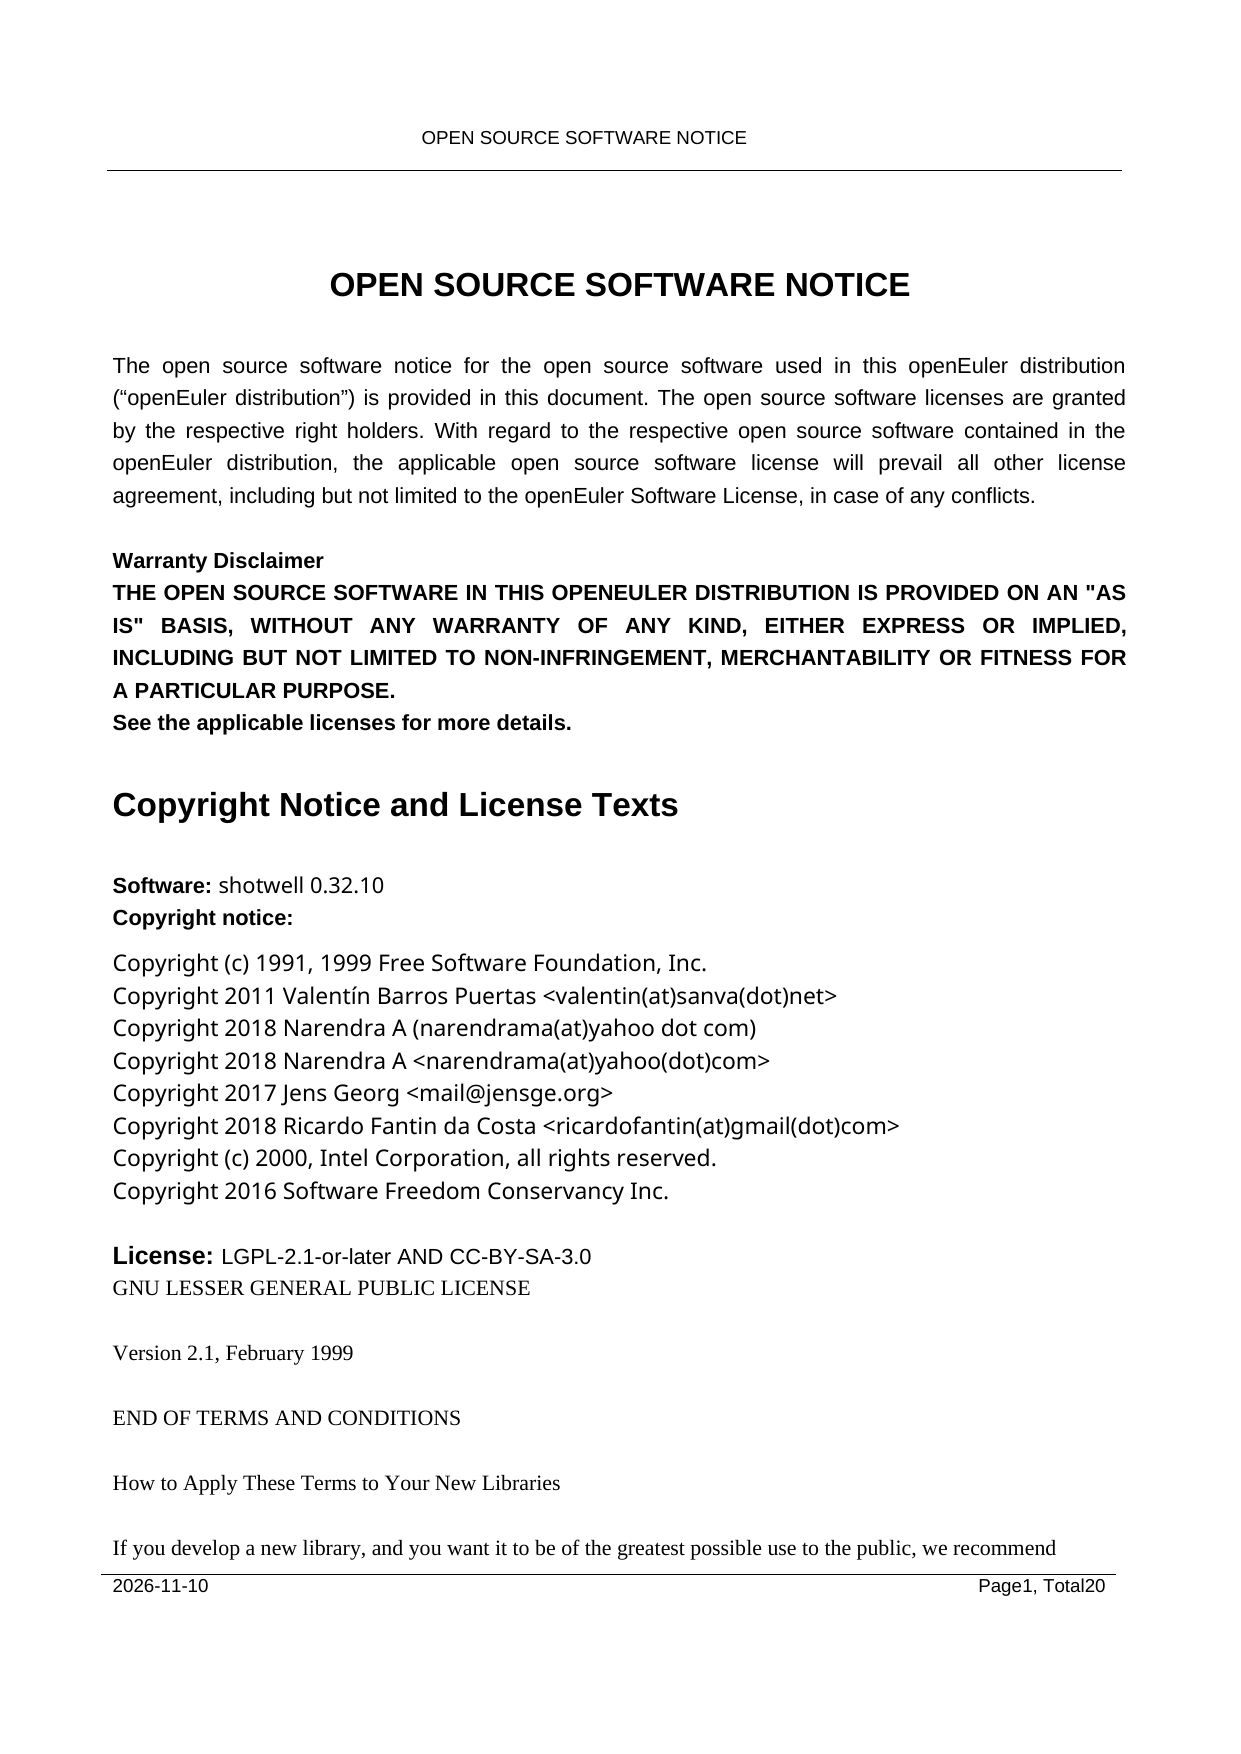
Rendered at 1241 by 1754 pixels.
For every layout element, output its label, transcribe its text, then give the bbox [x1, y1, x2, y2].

text OPEN SOURCE SOFTWARE NOTICE [112, 251, 1128, 316]
text The open source software notice for the open source software used in this openEuler distribution (“openEuler distribution”) is provided in this document. The open source software licenses are granted by the respective right holders. With regard to the respective open source software contained in the openEuler distribution, the applicable open source software license will prevail all other license agreement, including but not limited to the openEuler Software License, in case of any conflicts. [112, 349, 1128, 511]
title Software: shotwell 0.32.10 [112, 869, 1128, 901]
text Copyright (c) 1991, 1999 Free Software Foundation, Inc. Copyright 2011 Valentín Barros Puertas <valentin(at)sanva(dot)net> Copyright 2018 Narendra A (narendrama(at)yahoo dot com) Copyright 2018 Narendra A <narendrama(at)yahoo(dot)com> Copyright 2017 Jens Georg <mail@jensge.org> Copyright 2018 Ricardo Fantin da Costa <ricardofantin(at)gmail(dot)com> Copyright (c) 2000, Intel Corporation, all rights reserved. Copyright 2016 Software Freedom Conservancy Inc. [112, 947, 1128, 1239]
text Copyright Notice and License Texts [112, 771, 1128, 836]
text License: LGPL-2.1-or-later AND CC-BY-SA-3.0 [112, 1239, 1128, 1272]
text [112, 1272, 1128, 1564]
text THE OPEN SOURCE SOFTWARE IN THIS OPENEULER DISTRIBUTION IS PROVIDED ON AN "AS IS" BASIS, WITHOUT ANY WARRANTY OF ANY KIND, EITHER EXPRESS OR IMPLIED, INCLUDING BUT NOT LIMITED TO NON-INFRINGEMENT, MERCHANTABILITY OR FITNESS FOR A PARTICULAR PURPOSE. See the applicable licenses for more details. [112, 576, 1128, 739]
text Warranty Disclaimer [112, 544, 1128, 576]
text Copyright notice: [112, 901, 1128, 934]
